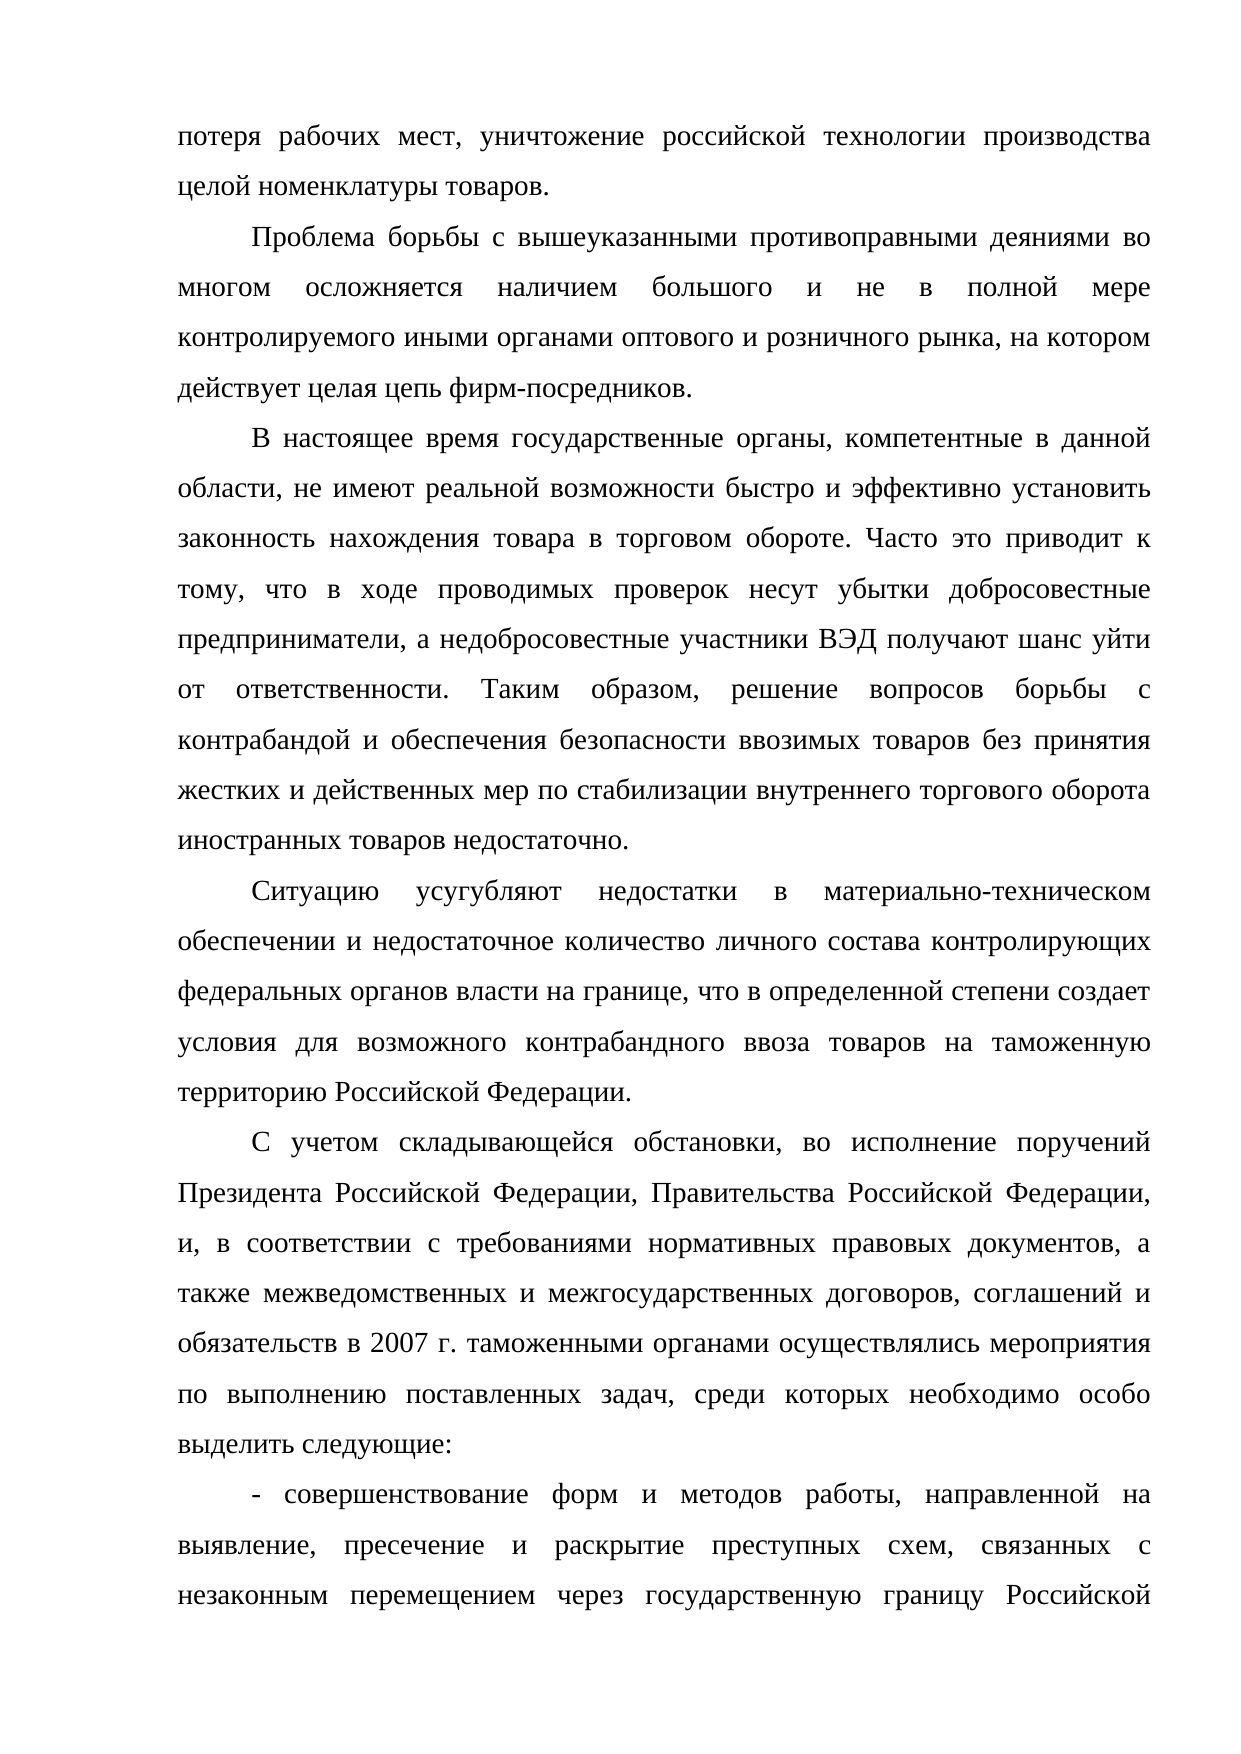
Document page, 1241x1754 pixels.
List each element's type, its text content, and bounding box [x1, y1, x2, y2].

text С учетом складывающейся обстановки, во исполнение поручений Президента Российской Федерации, Правительства Российской Федерации, и, в соответствии с требованиями нормативных правовых документов, а также межведомственных и межгосударственных договоров, соглашений и обязательств в 2007 г. таможенными органами осуществлялись мероприятия по выполнению поставленных задач, среди которых необходимо особо выделить следующие: [177, 1124, 1152, 1460]
text Проблема борьбы с вышеуказанными противоправными деяниями во многом осложняется наличием большого и не в полной мере контролируемого иными органами оптового и розничного рынка, на котором действует целая цепь фирм-посредников. [177, 219, 1152, 403]
text В настоящее время государственные органы, компетентные в данной области, не имеют реальной возможности быстро и эффективно установить законность нахождения товара в торговом обороте. Часто это приводит к тому, что в ходе проводимых проверок несут убытки добросовестные предприниматели, а недобросовестные участники ВЭД получают шанс уйти от ответственности. Таким образом, решение вопросов борьбы с контрабандой и обеспечения безопасности ввозимых товаров без принятия жестких и действенных мер по стабилизации внутреннего торгового оборота иностранных товаров недостаточно. [177, 420, 1152, 856]
text Ситуацию усугубляют недостатки в материально-техническом обеспечении и недостаточное количество личного состава контролирующих федеральных органов власти на границе, что в определенной степени создает условия для возможного контрабандного ввоза товаров на таможенную территорию Российской Федерации. [177, 873, 1152, 1108]
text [177, 118, 1152, 202]
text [177, 1477, 1152, 1611]
